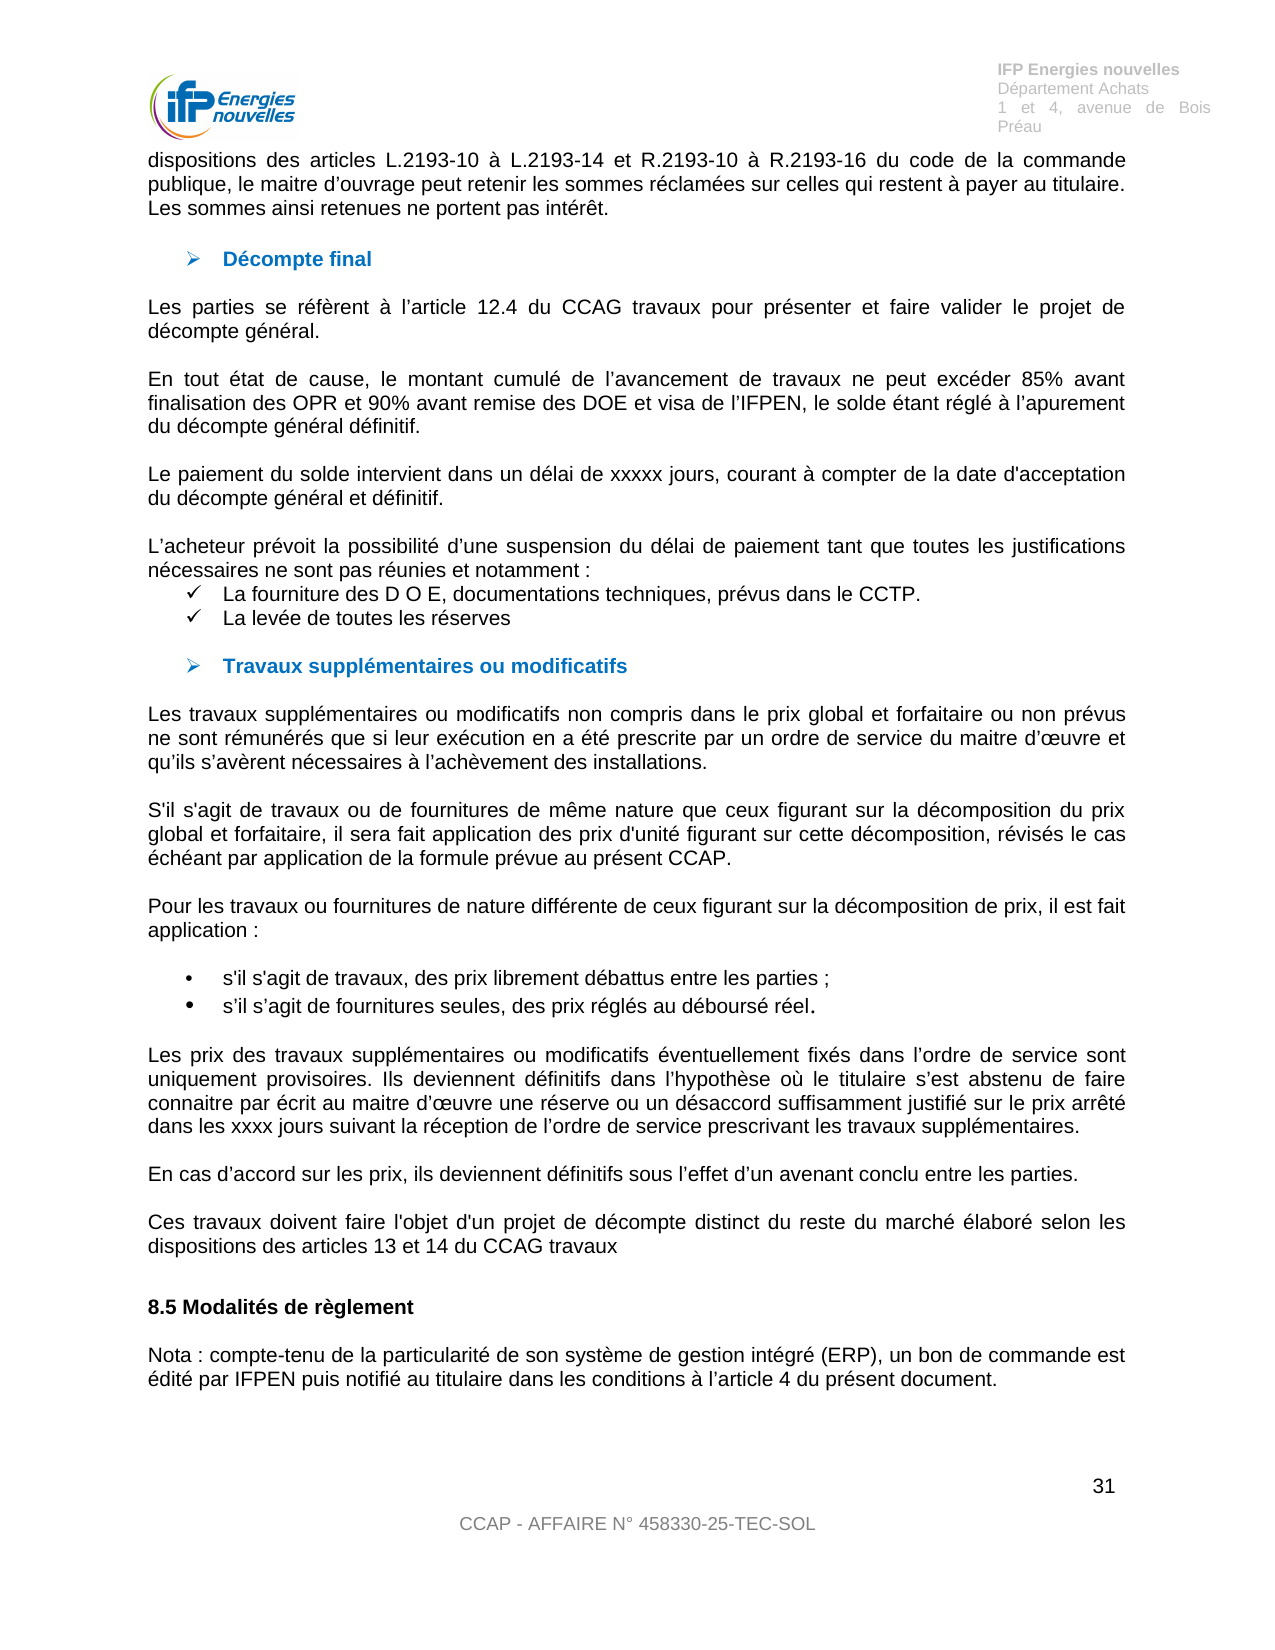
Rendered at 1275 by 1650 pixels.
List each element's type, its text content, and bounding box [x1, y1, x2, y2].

text En tout état de cause, le montant cumulé de l’avancement de travaux ne peut excéder 85% avant finalisation des OPR et 90% avant remise des DOE et visa de l’IFPEN, le solde étant réglé à l’apurement du décompte général définitif. [148, 366, 1127, 438]
text S'il s'agit de travaux ou de fournitures de même nature que ceux figurant sur la décomposition du prix global et forfaitaire, il sera fait application des prix d'unité figurant sur cette décomposition, révisés le cas échéant par application de la formule prévue au présent CCAP. [148, 798, 1127, 870]
list La fourniture des D O E, documentations techniques, prévus dans le CCTP. [185, 582, 1127, 606]
text Pour les travaux ou fournitures de nature différente de ceux figurant sur la décomposition de prix, il est fait application : [148, 894, 1127, 942]
text Le paiement du solde intervient dans un délai de xxxxx jours, courant à compter de la date d'acceptation du décompte général et définitif. [148, 462, 1127, 510]
list La levée de toutes les réserves [185, 606, 1127, 630]
picture [147, 73, 298, 141]
text Nota : compte-tenu de la particularité de son système de gestion intégré (ERP), un bon de commande est édité par IFPEN puis notifié au titulaire dans les conditions à l’article 4 du présent document. [148, 1342, 1127, 1390]
text L’acheteur prévoit la possibilité d’une suspension du délai de paiement tant que toutes les justifications nécessaires ne sont pas réunies et notamment : [148, 534, 1127, 582]
text Les travaux supplémentaires ou modificatifs non compris dans le prix global et forfaitaire ou non prévus ne sont rémunérés que si leur exécution en a été prescrite par un ordre de service du maitre d’œuvre et qu’ils s’avèrent nécessaires à l’achèvement des installations. [148, 702, 1127, 774]
text Ces travaux doivent faire l'objet d'un projet de décompte distinct du reste du marché élaboré selon les dispositions des articles 13 et 14 du CCAG travaux [148, 1210, 1127, 1258]
list Travaux supplémentaires ou modificatifs [185, 654, 1127, 678]
text Les parties se réfèrent à l’article 12.4 du CCAG travaux pour présenter et faire valider le projet de décompte général. [148, 294, 1127, 342]
list s'il s'agit de travaux, des prix librement débattus entre les parties ; [185, 966, 1127, 989]
text Les prix des travaux supplémentaires ou modificatifs éventuellement fixés dans l’ordre de service sont uniquement provisoires. Ils deviennent définitifs dans l’hypothèse où le titulaire s’est abstenu de faire connaitre par écrit au maitre d’œuvre une réserve ou un désaccord suffisamment justifié sur le prix arrêté dans les xxxx jours suivant la réception de l’ordre de service prescrivant les travaux supplémentaires. [148, 1042, 1127, 1138]
list Décompte final [185, 246, 1127, 271]
list s’il s’agit de fournitures seules, des prix réglés au déboursé réel. [185, 989, 1127, 1018]
text En cas d’accord sur les prix, ils deviennent définitifs sous l’effet d’un avenant conclu entre les parties. [148, 1162, 1127, 1186]
subtitle 8.5 Modalités de règlement [148, 1294, 1127, 1318]
